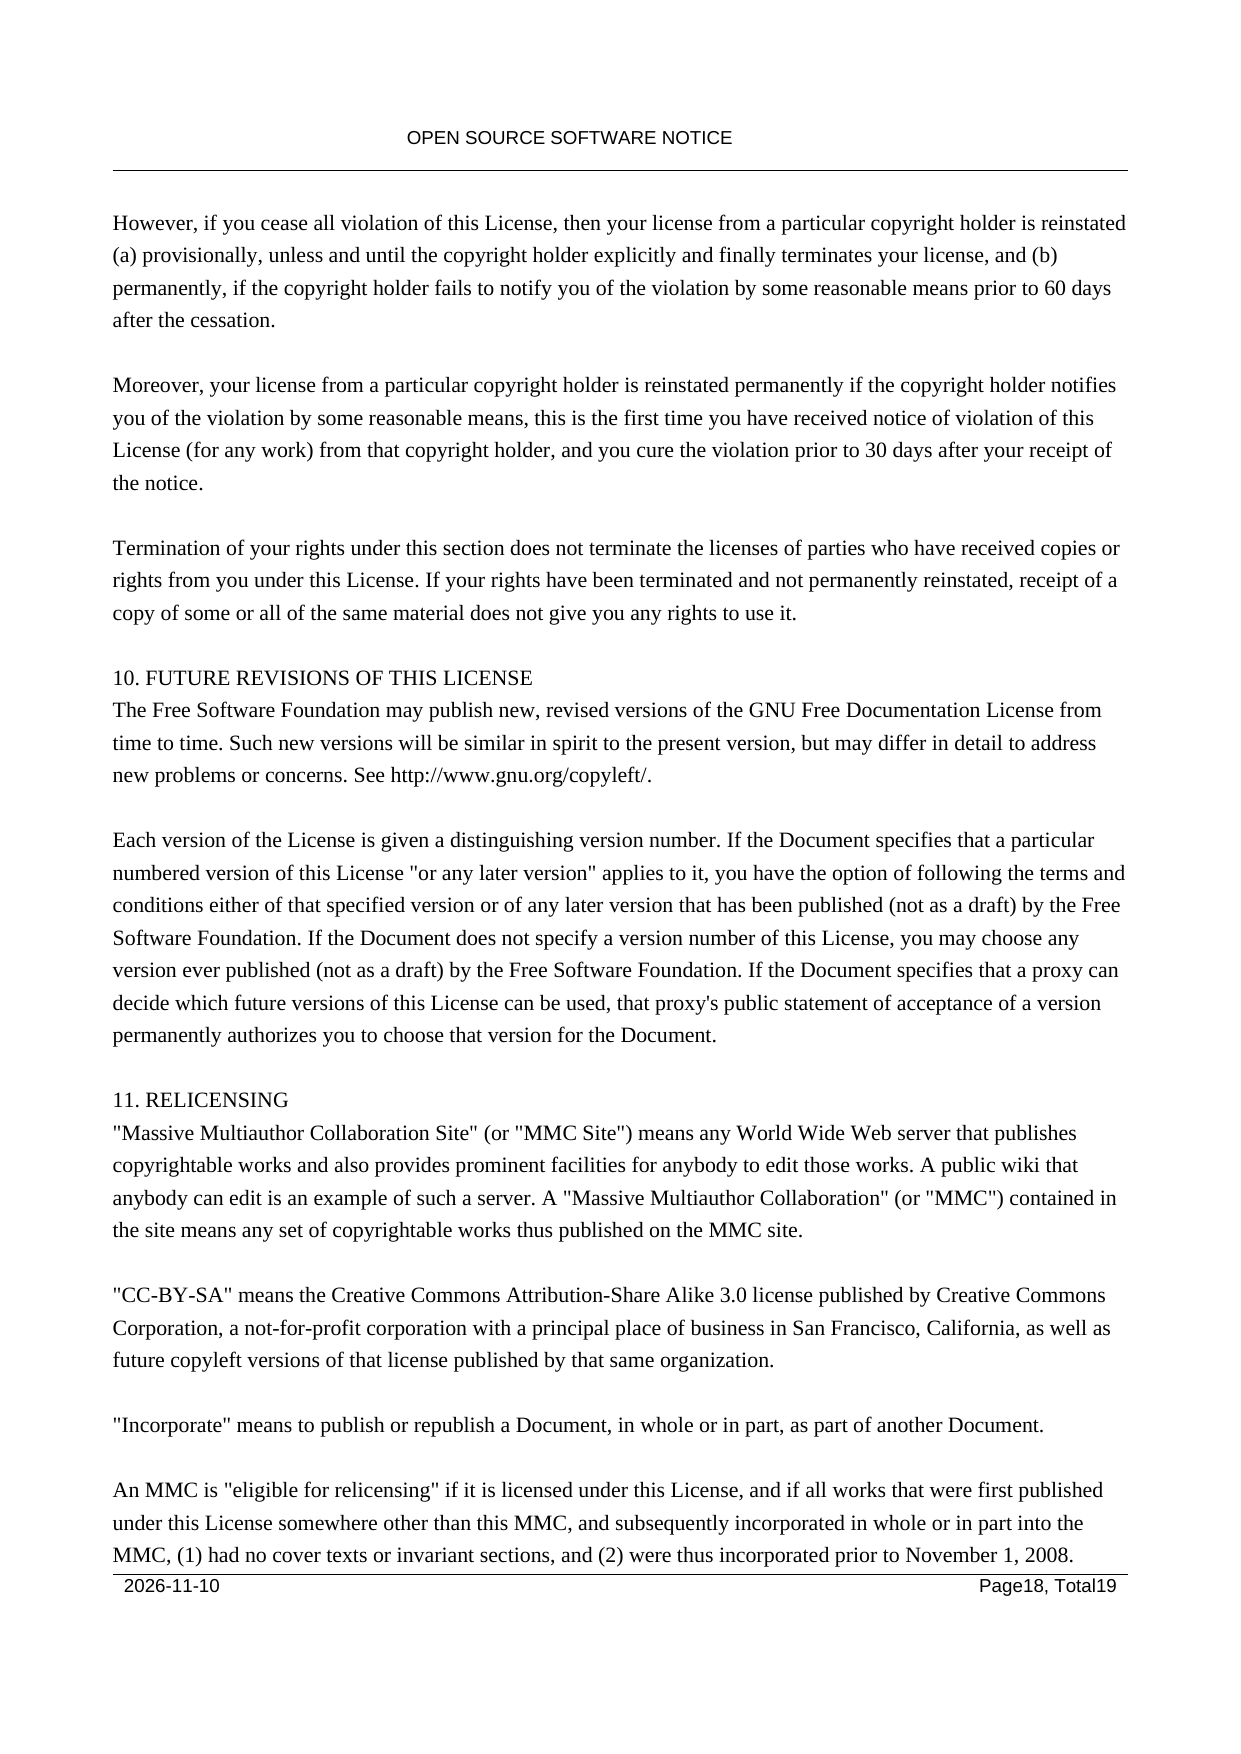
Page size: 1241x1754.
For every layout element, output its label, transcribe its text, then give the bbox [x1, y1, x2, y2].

text However, if you cease all violation of this License, then your license from a particular copyright holder is reinstated (a) provisionally, unless and until the copyright holder explicitly and finally terminates your license, and (b) permanently, if the copyright holder fails to notify you of the violation by some reasonable means prior to 60 days after the cessation. [112, 206, 1128, 336]
text "Massive Multiauthor Collaboration Site" (or "MMC Site") means any World Wide Web server that publishes copyrightable works and also provides prominent facilities for anybody to edit those works. A public wiki that anybody can edit is an example of such a server. A "Massive Multiauthor Collaboration" (or "MMC") contained in the site means any set of copyrightable works thus published on the MMC site. [112, 1116, 1128, 1246]
text Moreover, your license from a particular copyright holder is reinstated permanently if the copyright holder notifies you of the violation by some reasonable means, this is the first time you have received notice of violation of this License (for any work) from that copyright holder, and you cure the violation prior to 30 days after your receipt of the notice. [112, 369, 1128, 499]
text 11. RELICENSING [112, 1084, 1128, 1116]
text Each version of the License is given a distinguishing version number. If the Document specifies that a particular numbered version of this License "or any later version" applies to it, you have the option of following the terms and conditions either of that specified version or of any later version that has been published (not as a draft) by the Free Software Foundation. If the Document does not specify a version number of this License, you may choose any version ever published (not as a draft) by the Free Software Foundation. If the Document specifies that a proxy can decide which future versions of this License can be used, that proxy's public statement of acceptance of a version permanently authorizes you to choose that version for the Document. [112, 824, 1128, 1051]
text The Free Software Foundation may publish new, revised versions of the GNU Free Documentation License from time to time. Such new versions will be similar in spirit to the present version, but may differ in detail to address new problems or concerns. See http://www.gnu.org/copyleft/. [112, 694, 1128, 791]
text "CC-BY-SA" means the Creative Commons Attribution-Share Alike 3.0 license published by Creative Commons Corporation, a not-for-profit corporation with a principal place of business in San Francisco, California, as well as future copyleft versions of that license published by that same organization. [112, 1279, 1128, 1376]
text "Incorporate" means to publish or republish a Document, in whole or in part, as part of another Document. [112, 1409, 1128, 1441]
text Termination of your rights under this section does not terminate the licenses of parties who have received copies or rights from you under this License. If your rights have been terminated and not permanently reinstated, receipt of a copy of some or all of the same material does not give you any rights to use it. [112, 531, 1128, 629]
text 10. FUTURE REVISIONS OF THIS LICENSE [112, 661, 1128, 694]
text An MMC is "eligible for relicensing" if it is licensed under this License, and if all works that were first published under this License somewhere other than this MMC, and subsequently incorporated in whole or in part into the MMC, (1) had no cover texts or invariant sections, and (2) were thus incorporated prior to November 1, 2008. [112, 1474, 1128, 1571]
